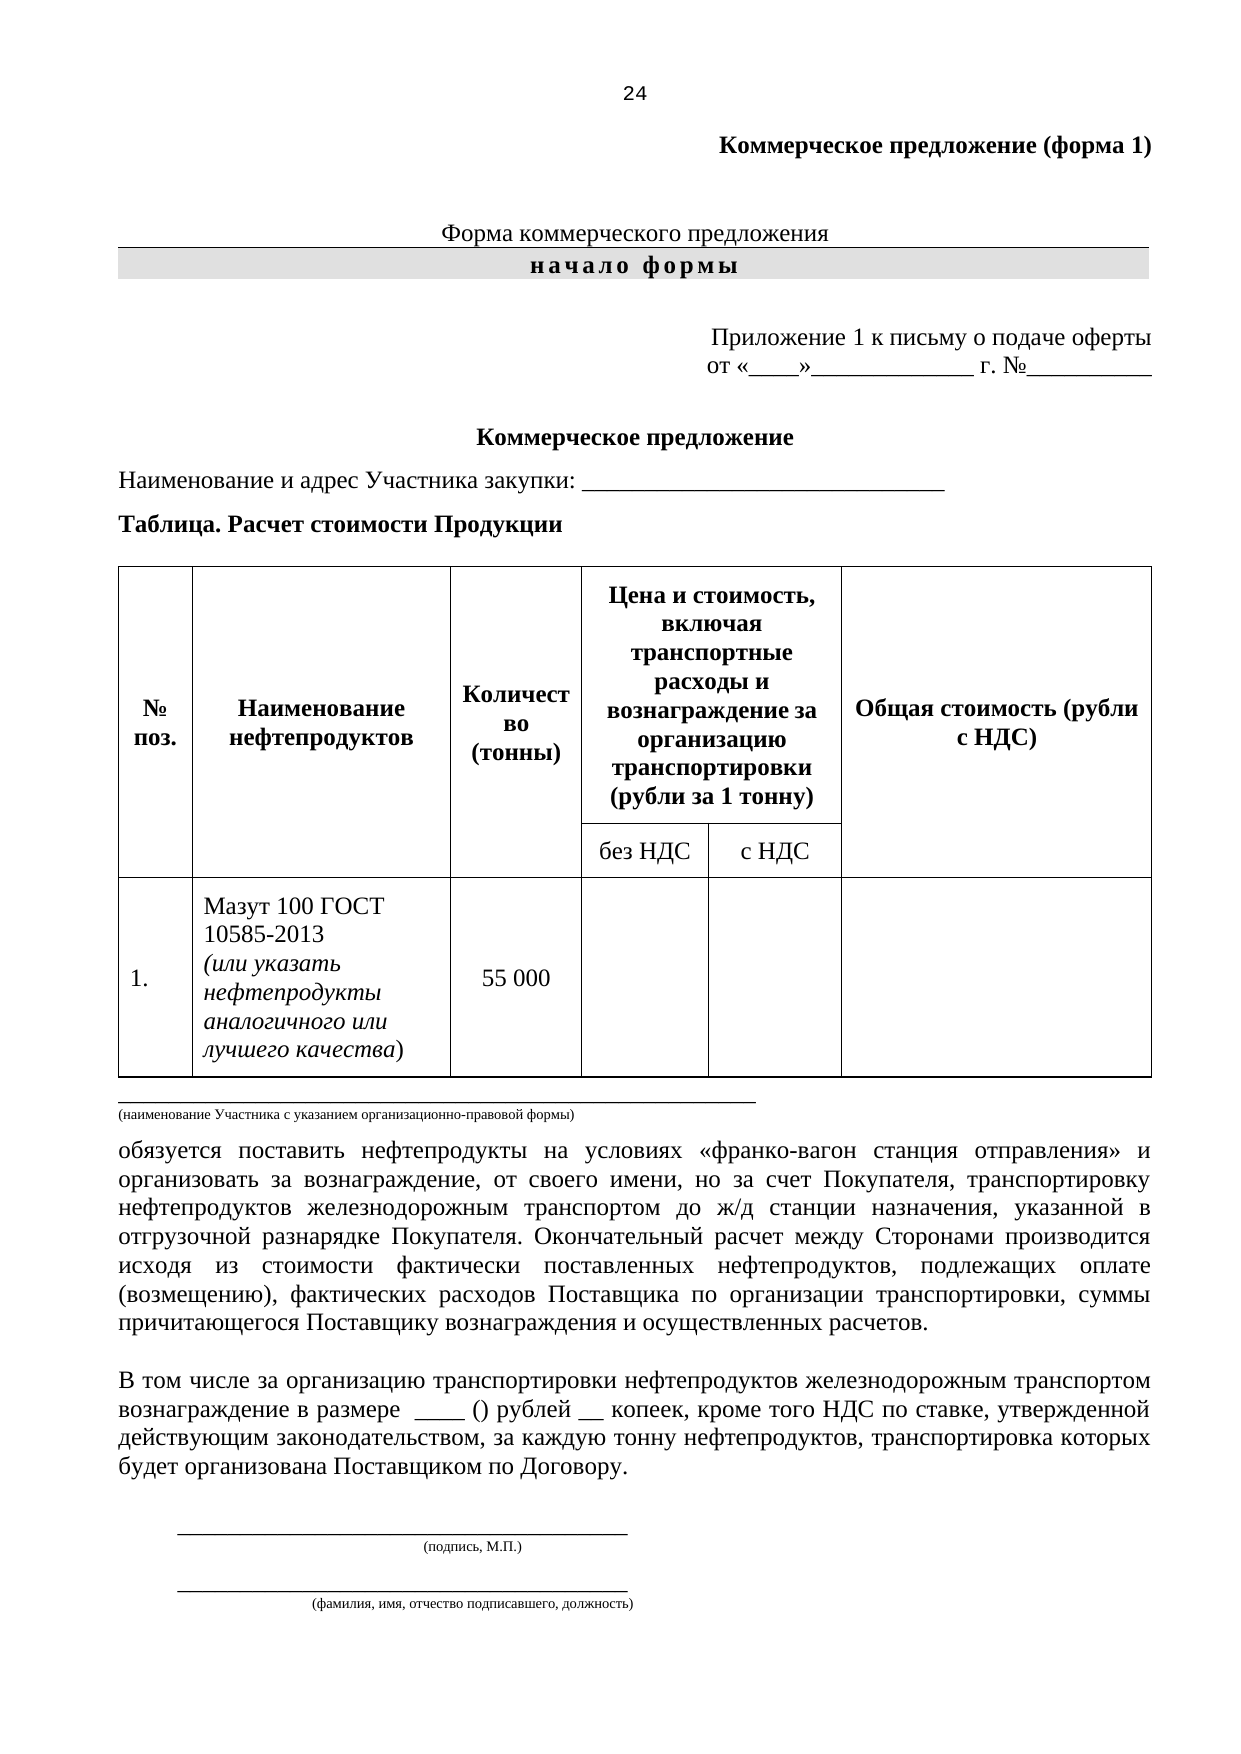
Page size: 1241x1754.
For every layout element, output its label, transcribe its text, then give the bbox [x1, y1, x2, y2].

text ___________________________________________________ [118, 1078, 1152, 1106]
table_cell без НДС [582, 824, 708, 877]
table_header Количество (тонны) [451, 567, 581, 877]
table_cell с НДС [709, 824, 841, 877]
text Приложение 1 к письму о подаче оферты от «____»_____________ г. №__________ [118, 322, 1152, 379]
table_cell [709, 878, 841, 1076]
text (фамилия, имя, отчество подписавшего, должность) [118, 1595, 768, 1624]
text (наименование Участника с указанием организационно-правовой формы) [118, 1106, 1152, 1135]
table_header Наименование нефтепродуктов [193, 567, 450, 877]
text Таблица. Расчет стоимости Продукции [118, 509, 1152, 537]
text ____________________________________ [118, 1509, 1152, 1537]
text начало формы [118, 248, 1149, 279]
table_cell Мазут 100 ГОСТ 10585-2013 (или указать нефтепродукты аналогичного или лучшего качества) [193, 878, 450, 1076]
table_cell [582, 878, 708, 1076]
table_header Общая стоимость (рубли с НДС) [842, 567, 1151, 877]
table_cell 1. [119, 878, 192, 1076]
text Коммерческое предложение [118, 422, 1152, 451]
text (подпись, М.П.) [118, 1537, 768, 1566]
table_cell [842, 878, 1151, 1076]
table_header № поз. [119, 567, 192, 877]
text ____________________________________ [118, 1566, 1152, 1595]
text Наименование и адрес Участника закупки: _____________________________ [118, 466, 1152, 494]
text Форма коммерческого предложения [118, 218, 1152, 247]
table_cell 55 000 [451, 878, 581, 1076]
table_header Цена и стоимость, включая транспортные расходы и вознаграждение за организацию транспортировки (рубли за 1 тонну) [582, 567, 841, 822]
text обязуется поставить нефтепродукты на условиях «франко-вагон станция отправления» и организовать за вознаграждение, от своего имени, но за счет Покупателя, транспортировку нефтепродуктов железнодорожным транспортом до ж/д станции назначения, указанной в отгрузочной разнарядке Покупателя. Окончательный расчет между Сторонами производится исходя из стоимости фактически поставленных нефтепродуктов, подлежащих оплате (возмещению), фактических расходов Поставщика по организации транспортировки, суммы причитающегося Поставщику вознаграждения и осуществленных расчетов. [118, 1135, 1152, 1336]
text Коммерческое предложение (форма 1) [236, 130, 1152, 159]
text В том числе за организацию транспортировки нефтепродуктов железнодорожным транспортом вознаграждение в размере ____ () рублей __ копеек, кроме того НДС по ставке, утвержденной действующим законодательством, за каждую тонну нефтепродуктов, транспортировка которых будет организована Поставщиком по Договору. [118, 1365, 1152, 1480]
